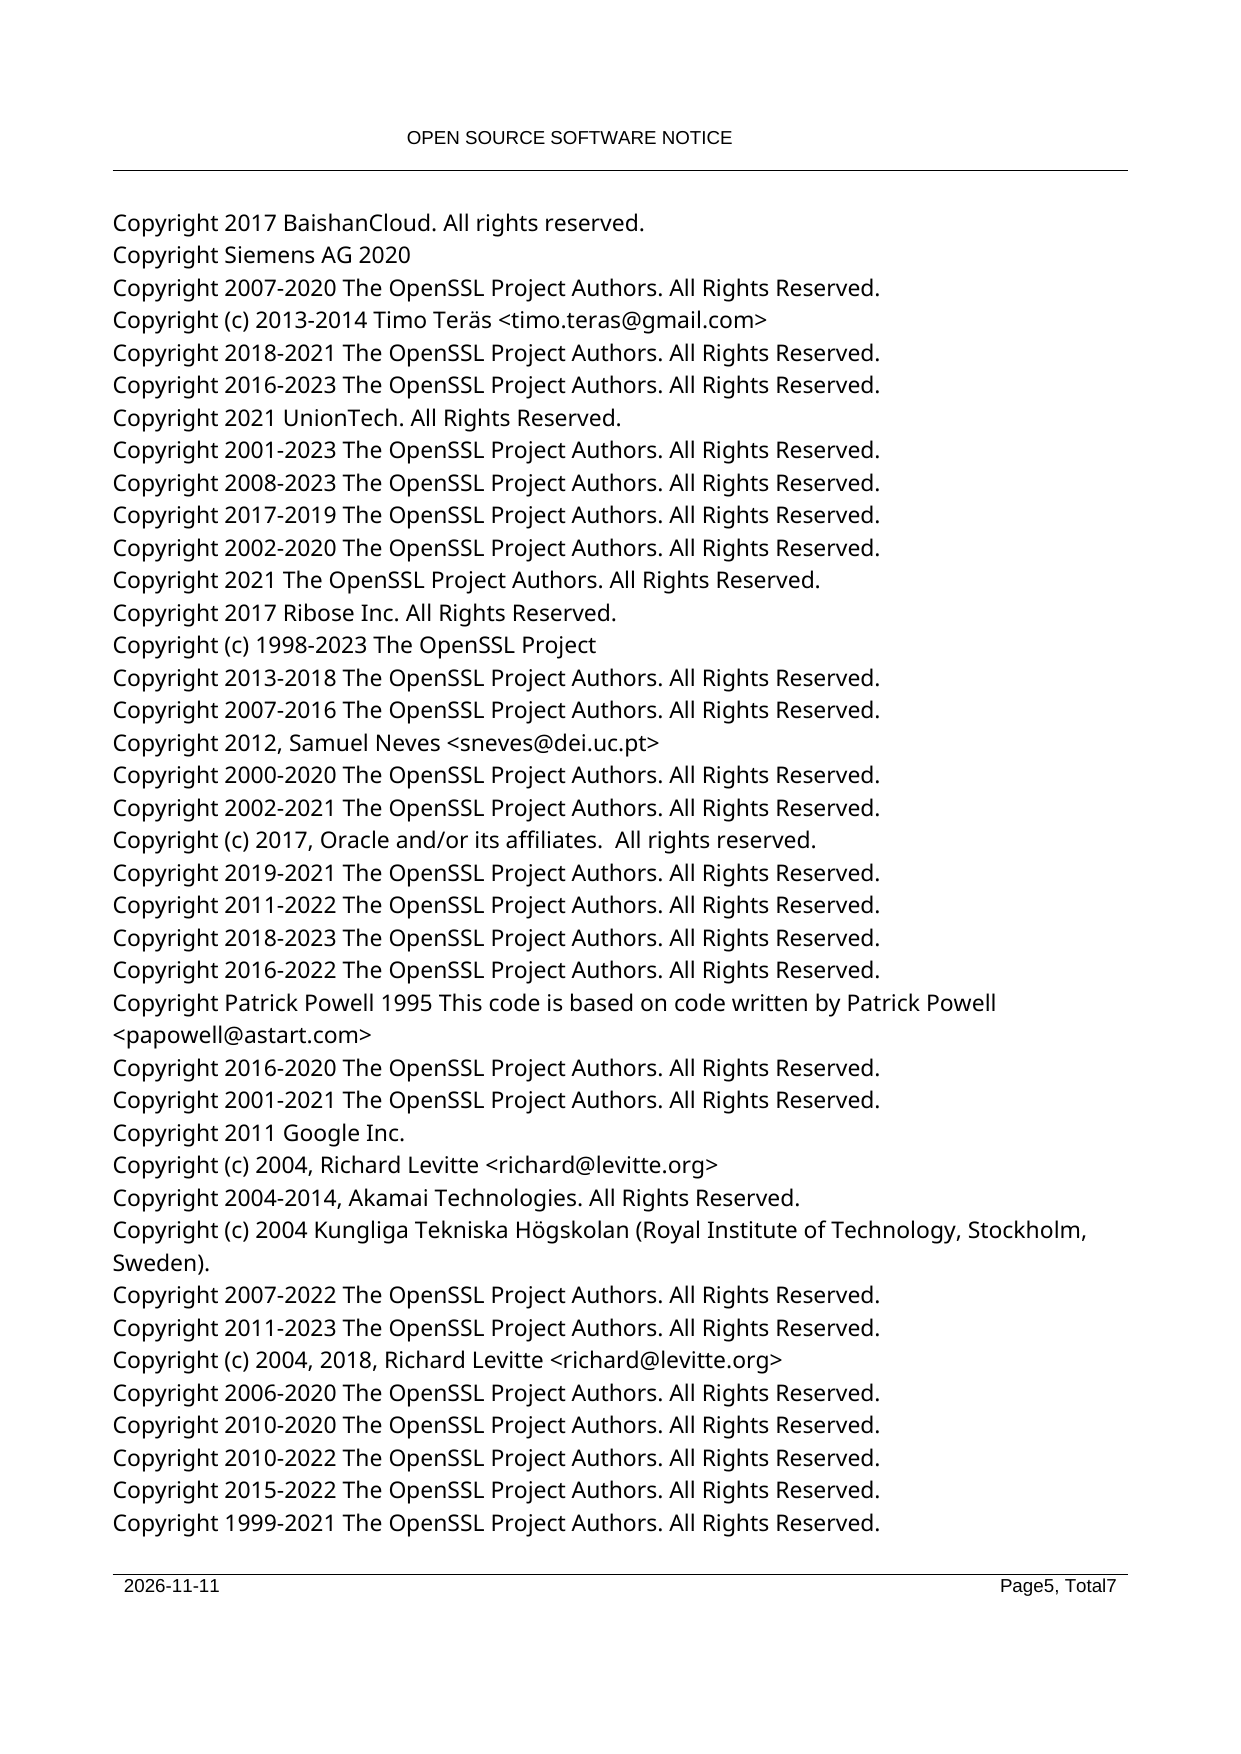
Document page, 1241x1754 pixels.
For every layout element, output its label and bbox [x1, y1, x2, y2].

text [112, 206, 1128, 1571]
